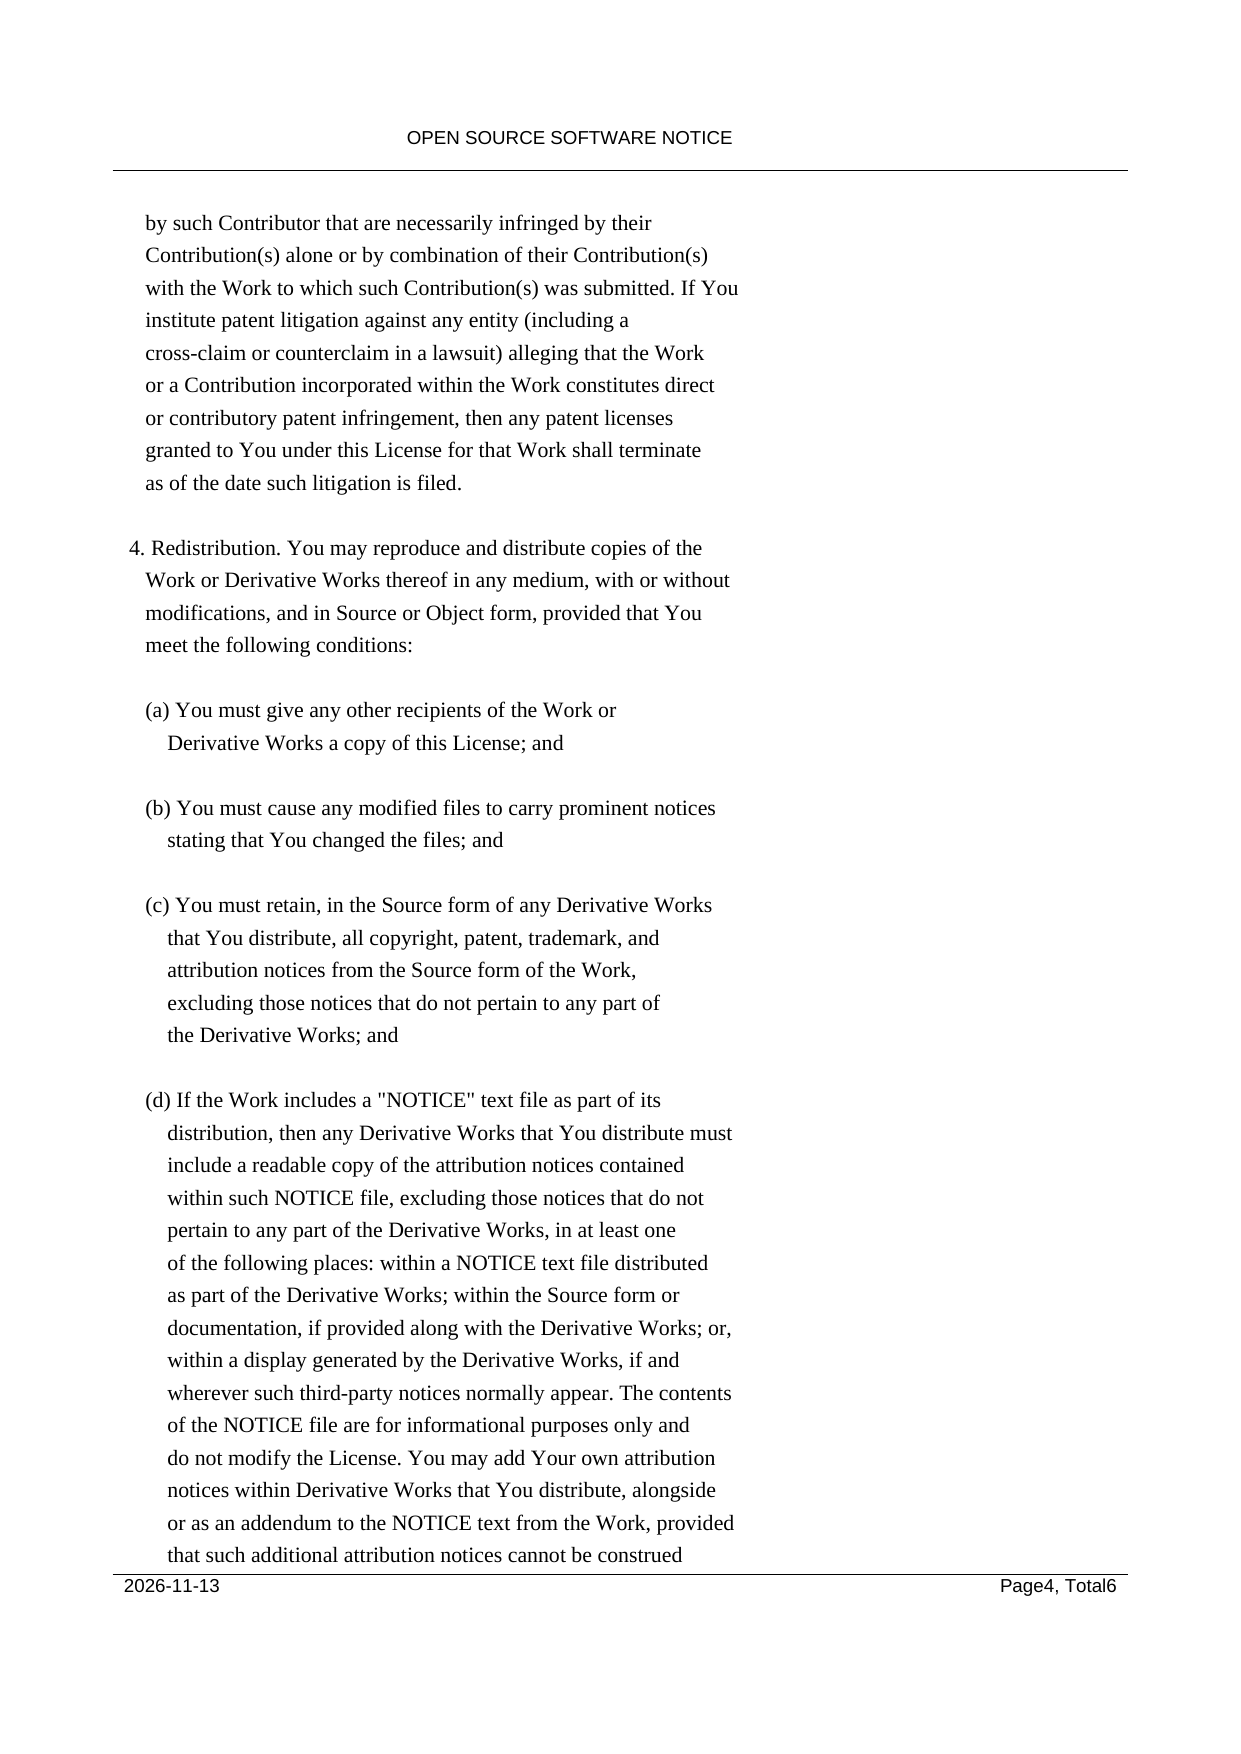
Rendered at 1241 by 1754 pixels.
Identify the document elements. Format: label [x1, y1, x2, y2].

text [112, 206, 1128, 1571]
